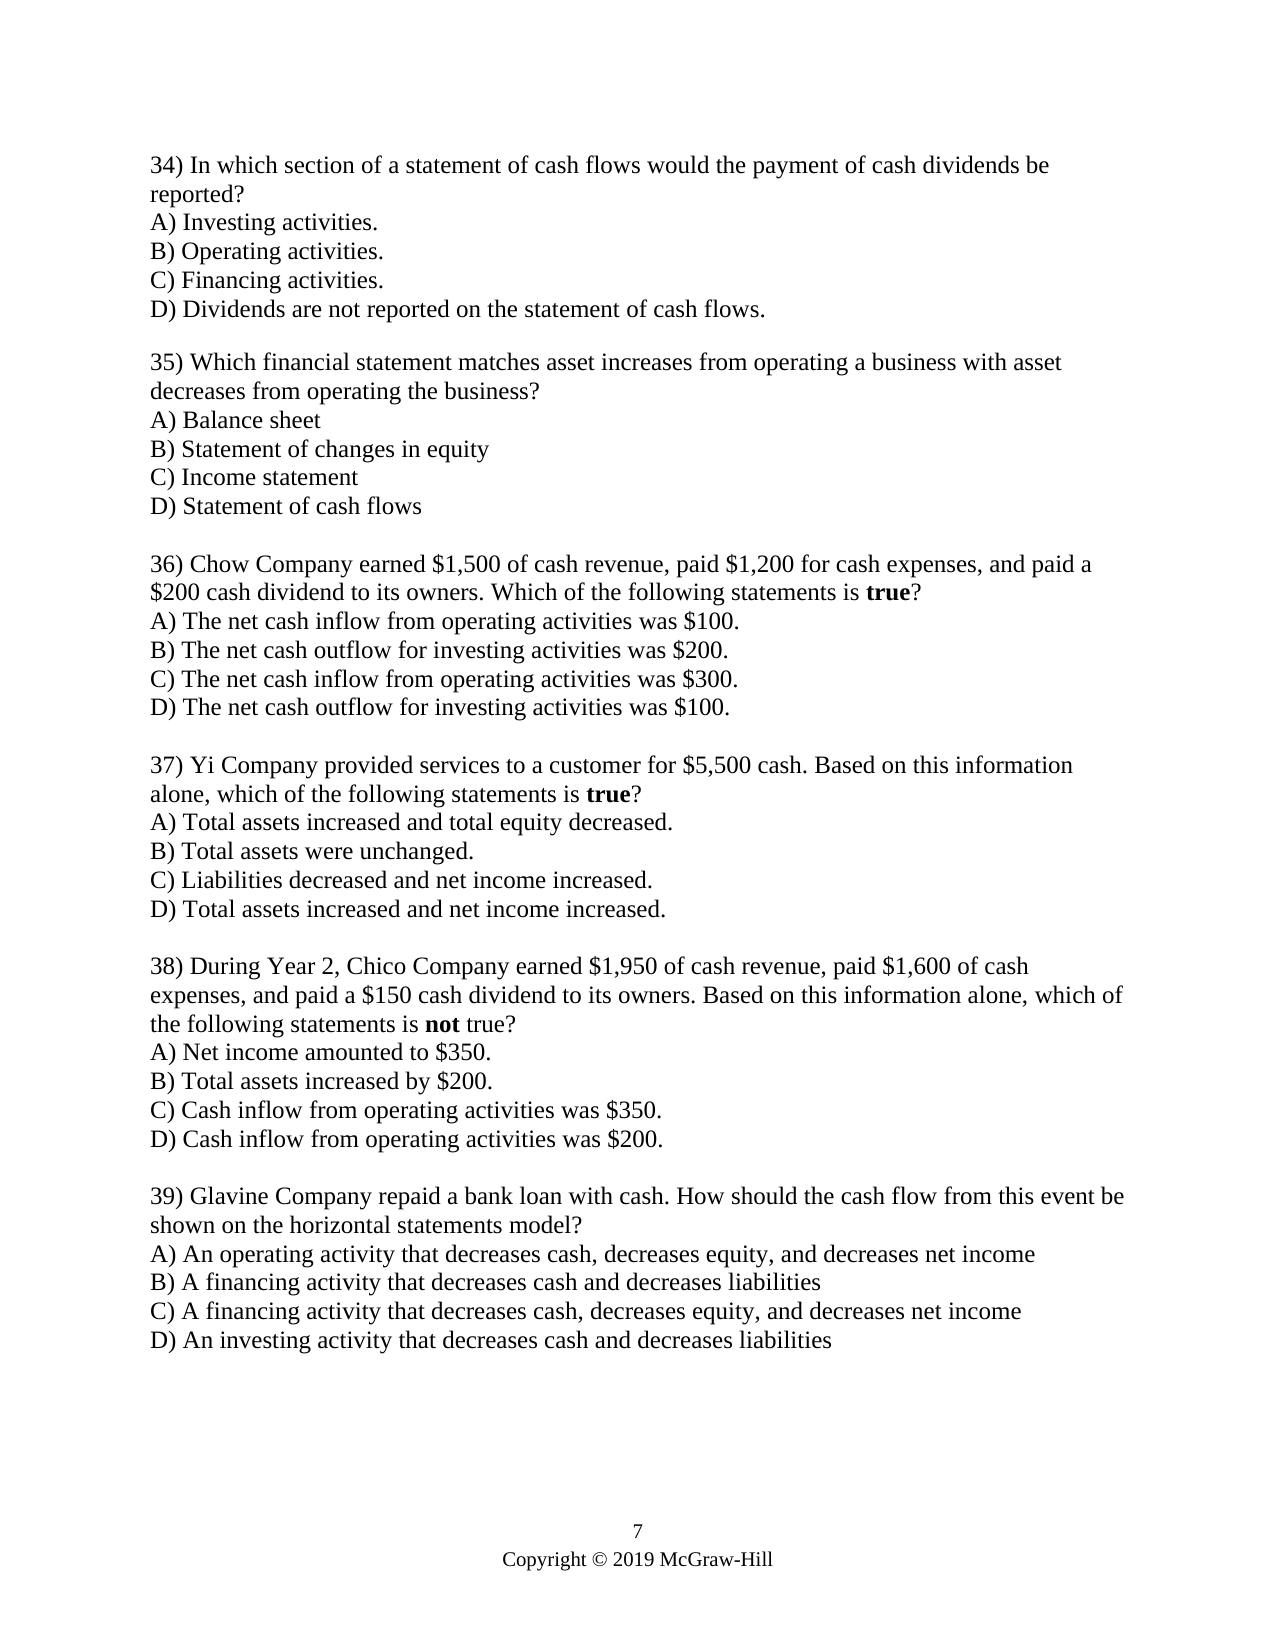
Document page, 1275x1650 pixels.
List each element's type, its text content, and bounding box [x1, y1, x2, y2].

text B) Total assets increased by $200. [150, 1066, 1125, 1095]
text D) An investing activity that decreases cash and decreases liabilities [150, 1325, 1125, 1354]
text A) Net income amounted to $350. [150, 1037, 1125, 1066]
text A) An operating activity that decreases cash, decreases equity, and decreases net income [150, 1239, 1125, 1267]
text B) Operating activities. [150, 236, 1125, 265]
text 37) Yi Company provided services to a customer for $5,500 cash. Based on this information alone, which of the following statements is true? [150, 750, 1125, 807]
text A) The net cash inflow from operating activities was $100. [150, 606, 1125, 635]
text C) The net cash inflow from operating activities was $300. [150, 664, 1125, 692]
text A) Balance sheet [150, 405, 1125, 434]
text B) The net cash outflow for investing activities was $200. [150, 635, 1125, 664]
text A) Investing activities. [150, 207, 1125, 236]
text D) Total assets increased and net income increased. [150, 894, 1125, 922]
text C) A financing activity that decreases cash, decreases equity, and decreases net income [150, 1296, 1125, 1325]
text B) A financing activity that decreases cash and decreases liabilities [150, 1267, 1125, 1296]
text D) Dividends are not reported on the statement of cash flows. [150, 294, 1125, 322]
text B) Total assets were unchanged. [150, 836, 1125, 865]
text D) Statement of cash flows [150, 491, 1125, 520]
text C) Income statement [150, 462, 1125, 491]
text C) Cash inflow from operating activities was $350. [150, 1095, 1125, 1124]
text 39) Glavine Company repaid a bank loan with cash. How should the cash flow from this event be shown on the horizontal statements model? [150, 1181, 1125, 1239]
text 38) During Year 2, Chico Company earned $1,950 of cash revenue, paid $1,600 of cash expenses, and paid a $150 cash dividend to its owners. Based on this information alone, which of the following statements is not true? [150, 951, 1125, 1037]
text 36) Chow Company earned $1,500 of cash revenue, paid $1,200 for cash expenses, and paid a $200 cash dividend to its owners. Which of the following statements is true? [150, 549, 1125, 606]
text 35) Which financial statement matches asset increases from operating a business with asset decreases from operating the business? [150, 347, 1125, 405]
text C) Liabilities decreased and net income increased. [150, 865, 1125, 894]
text D) The net cash outflow for investing activities was $100. [150, 692, 1125, 721]
text B) Statement of changes in equity [150, 434, 1125, 462]
text A) Total assets increased and total equity decreased. [150, 807, 1125, 836]
text C) Financing activities. [150, 265, 1125, 294]
text D) Cash inflow from operating activities was $200. [150, 1124, 1125, 1152]
text 34) In which section of a statement of cash flows would the payment of cash dividends be reported? [150, 150, 1125, 207]
